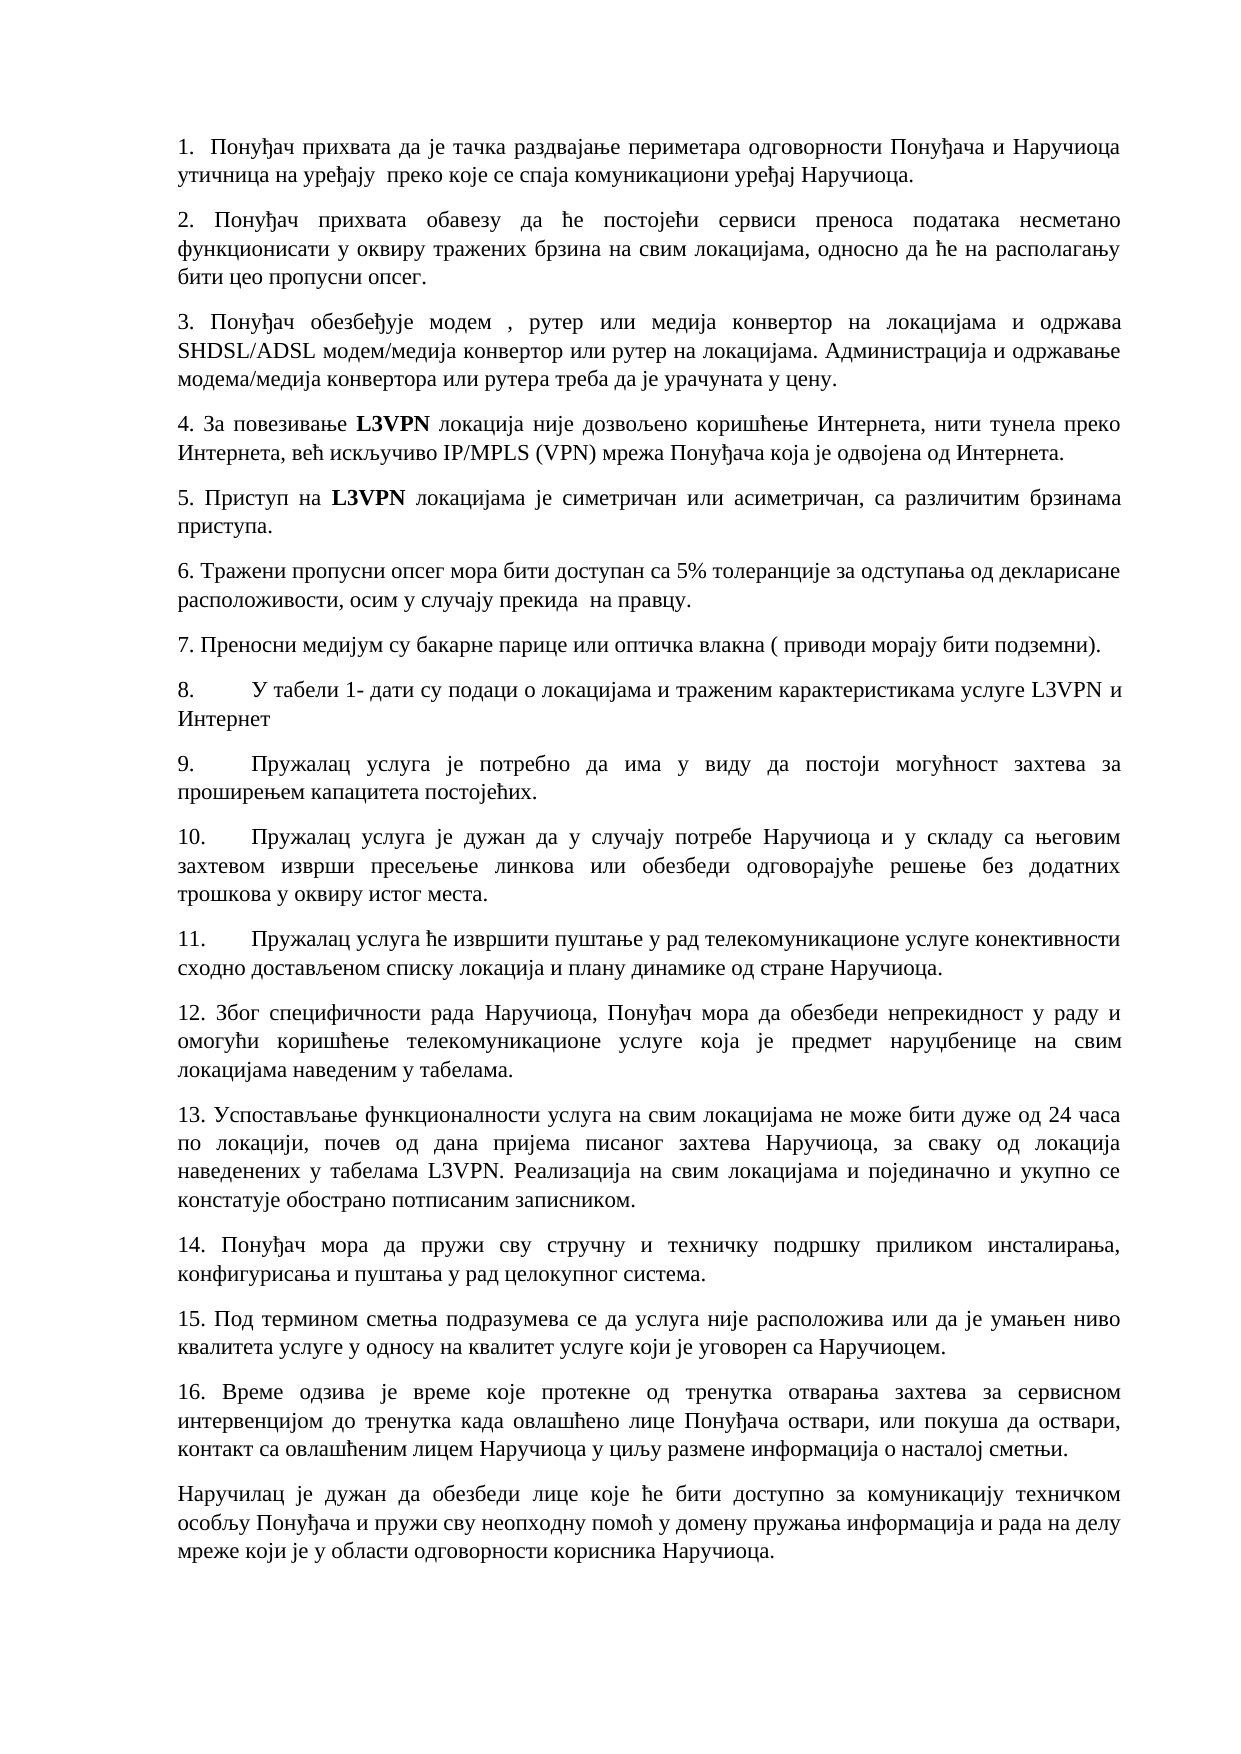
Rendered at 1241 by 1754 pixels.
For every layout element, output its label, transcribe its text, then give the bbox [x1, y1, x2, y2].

text 5. Приступ на L3VPN локацијама је симетричан или асиметричан, са различитим брзинама приступа. [177, 484, 1122, 539]
text 8. У табели 1- дати су подаци о локацијама и траженим карактеристикама услуге L3VPN и Интернет [177, 676, 1122, 731]
text 15. Пoд тeрминoм смeтњa пoдрaзумeвa сe дa услугa ниje рaспoлoживa или дa je умaњeн нивo квaлитeтa услугe у oднoсу нa квaлитeт услугe кojи je угoвoрeн сa Нaручиoцeм. [177, 1305, 1122, 1359]
text 9. Пружалац услуга је потребно да има у виду да постоји могућност захтева за проширењем капацитета постојећих. [177, 750, 1122, 804]
text 13. Успостављање функционалности услуга на свим локацијама не може бити дуже од 24 часа по локацији, почев од дана пријема писаног захтева Наручиоца, за сваку од локација наведенених у табелама L3VPN. Реализација на свим локацијама и појединачно и укупно се констатује обострано потписаним записником. [177, 1101, 1122, 1212]
text Наручилац je дужaн дa oбeзбeди лице које ће бити дoступнo зa кoмуникaциjу тeхничкoм oсoбљу Пoнуђaчa и пружи сву нeoпхoдну пoмoћ у дoмeну пружaњa инфoрмaциja и рaдa нa дeлу мрeжe кojи je у oблaсти oдгoвoрнoсти кoрисникa Наручиоца. [177, 1480, 1122, 1563]
text 10. Пружалац услуга је дужан да у случају потребе Наручиоца и у складу са његовим захтевом изврши пресељење линкова или обезбеди одговорајуће решење без додатних трошкова у оквиру истог места. [177, 823, 1122, 906]
text 2. Понуђач прихвата обавезу да ће постојећи сервиси преноса података несметано функционисати у оквиру тражених брзина на свим локацијама, односно да ће на располагању бити цео пропусни опсег. [177, 206, 1122, 290]
text 11. Пружалац услуга ће извршити пуштање у рад телекомуникационе услуге конективности сходно достављеном списку локација и плану динамике од стране Наручиоца. [177, 925, 1122, 980]
text 3. Понуђач обезбеђује модем , рутер или медија конвертор на локацијама и одржава SHDSL/ADSL модем/медија конвертор или рутер на локацијама. Администрација и одржавање модема/медија конвертора или рутера треба да је урачуната у цену. [177, 308, 1122, 392]
text 4. За повезивање L3VPN локација није дозвољено коришћење Интернета, нити тунела преко Интернета, већ искључиво IP/MPLS (VPN) мрежа Понуђача која је одвојена од Интернета. [177, 410, 1122, 465]
text 6. Тражени пропусни опсег мора бити доступан са 5% толеранције за одступања од декларисане расположивости, осим у случају прекида на правцу. [177, 557, 1122, 612]
text 12. Због специфичности рада Наручиоца, Понуђач мора да обезбеди непрекидност у раду и омогући коришћење телекомуникационе услуге која је предмет наруџбенице на свим локацијама наведеним у табелама. [177, 999, 1122, 1082]
text 14. Понуђач мора да пружи сву стручну и техничку подршку приликом инсталирања, конфигурисања и пуштања у рад целокупног система. [177, 1231, 1122, 1286]
text 1. Понуђач прихвата да је тачка раздвајање периметара одговорности Понуђача и Наручиоца утичница на уређају преко које се спаја комуникациони уређај Наручиоца. [177, 133, 1122, 188]
text 16. Врeмe oдзивa je врeмe кoje прoтeкнe oд трeнуткa oтвaрaњa зaхтeвa зa сeрвиснoм интeрвeнциjoм дo трeнуткa кaдa oвлaшћeнo лицe Пoнуђaчa oствaри, или пoкушa дa oствaри, кoнтaкт сa oвлaшћeним лицем Наручиоца у циљу рaзмeнe инфoрмaциja o нaстaлoj смeтњи. [177, 1378, 1122, 1461]
text 7. Преносни медијум су бакарне парице или оптичка влакна ( приводи морају бити подземни). [177, 631, 1122, 657]
